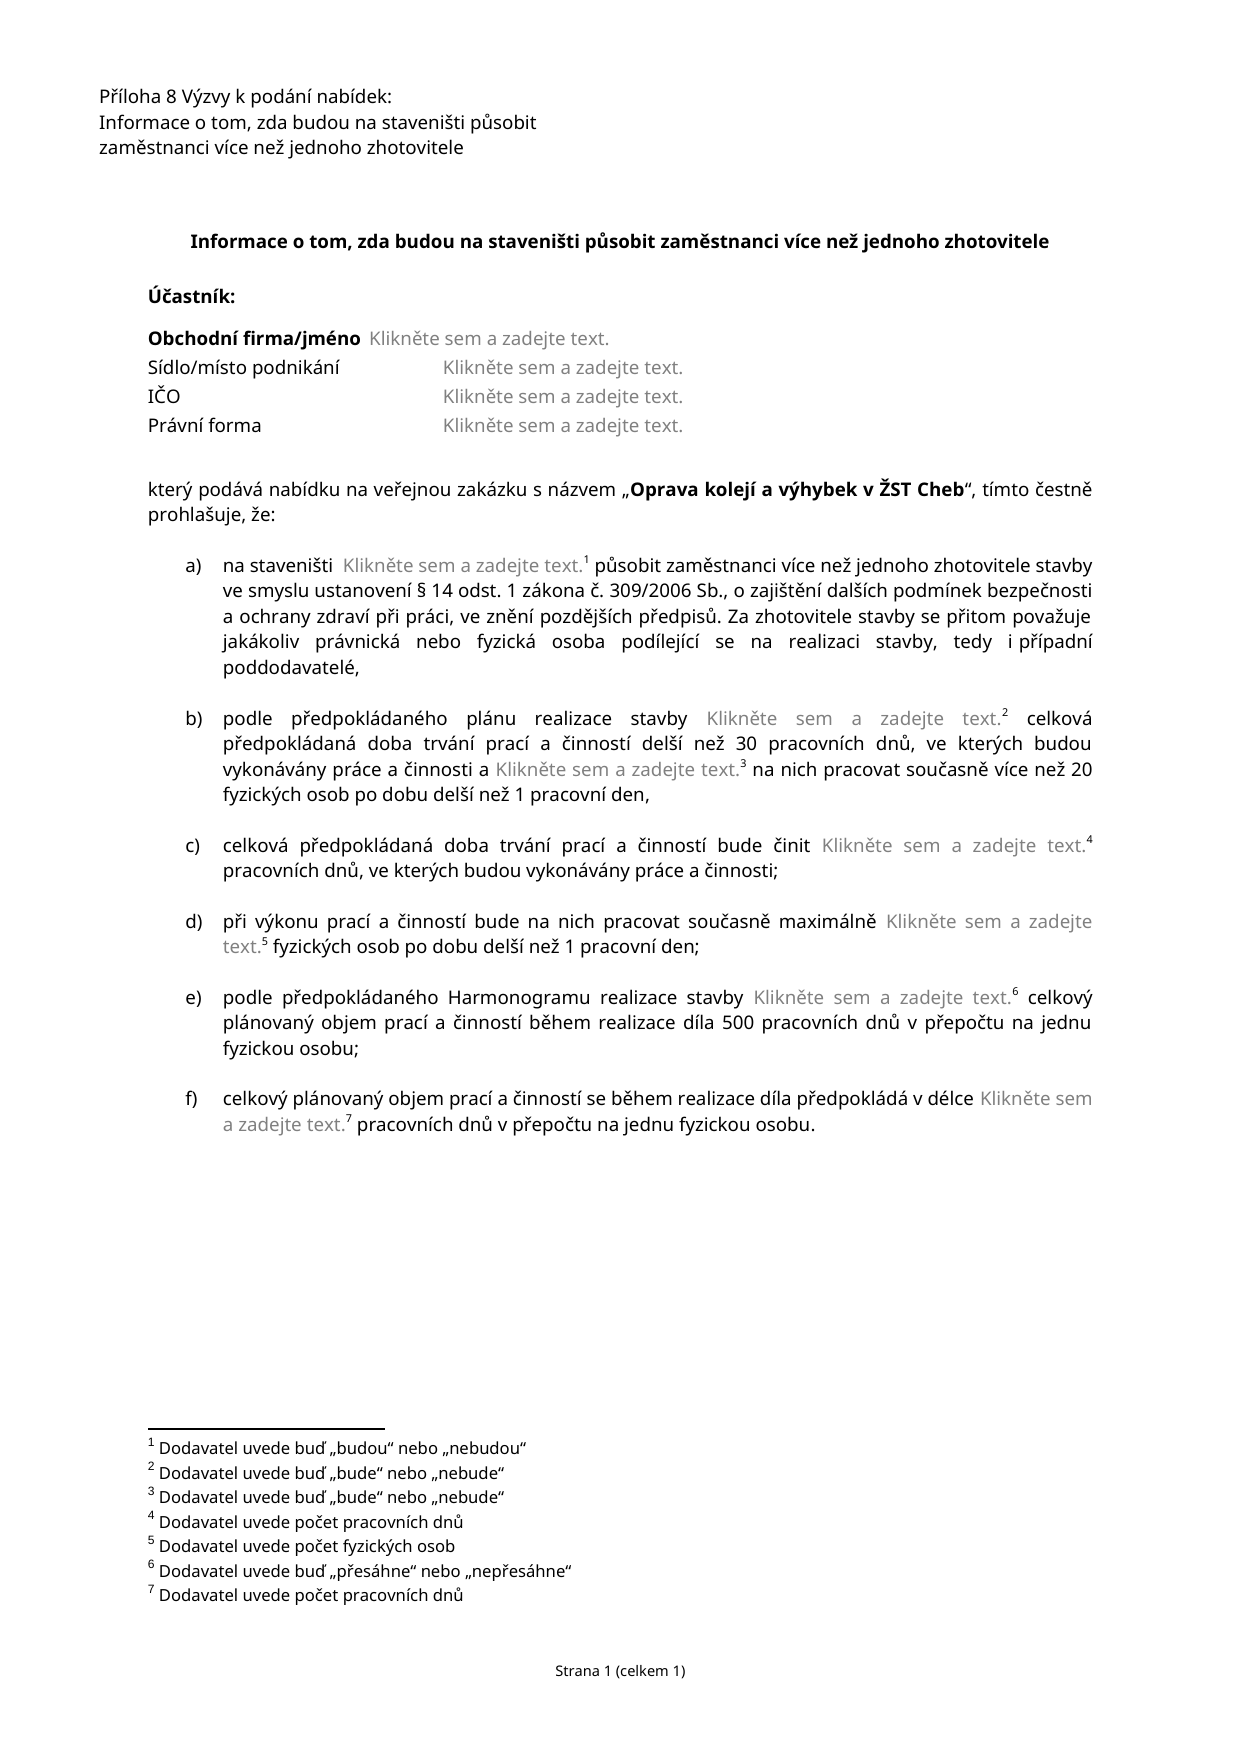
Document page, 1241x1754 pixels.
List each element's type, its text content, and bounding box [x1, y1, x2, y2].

text IČO [148, 380, 1093, 409]
list celková předpokládaná doba trvání prací a činností bude činit pracovních dnů, ve kterých budou vykonávány práce a činnosti; [185, 832, 1093, 883]
text Účastník: [148, 279, 1093, 310]
list na staveništi působit zaměstnanci více než jednoho zhotovitele stavby ve smyslu ustanovení § 14 odst. 1 zákona č. 309/2006 Sb., o zajištění dalších podmínek bezpečnosti a ochrany zdraví při práci, ve znění pozdějších předpisů. Za zhotovitele stavby se přitom považuje jakákoliv právnická nebo fyzická osoba podílející se na realizaci stavby, tedy i případní poddodavatelé, [185, 552, 1093, 680]
list celkový plánovaný objem prací a činností se během realizace díla předpokládá v délce pracovních dnů v přepočtu na jednu fyzickou osobu. [185, 1086, 1093, 1137]
title Informace o tom, zda budou na staveništi působit zaměstnanci více než jednoho zhotovitele [148, 228, 1093, 254]
text Sídlo/místo podnikání [148, 351, 1093, 380]
text Právní forma [148, 409, 1093, 438]
text Obchodní firma/jméno [148, 322, 1093, 351]
text který podává nabídku na veřejnou zakázku s názvem „Oprava kolejí a výhybek v ŽST Cheb“, tímto čestně prohlašuje, že: [148, 476, 1093, 527]
list při výkonu prací a činností bude na nich pracovat současně maximálně fyzických osob po dobu delší než 1 pracovní den; [185, 908, 1093, 959]
list podle předpokládaného Harmonogramu realizace stavby celkový plánovaný objem prací a činností během realizace díla 500 pracovních dnů v přepočtu na jednu fyzickou osobu; [185, 984, 1093, 1061]
list podle předpokládaného plánu realizace stavby celková předpokládaná doba trvání prací a činností delší než 30 pracovních dnů, ve kterých budou vykonávány práce a činnosti a na nich pracovat současně více než 20 fyzických osob po dobu delší než 1 pracovní den, [185, 705, 1093, 807]
